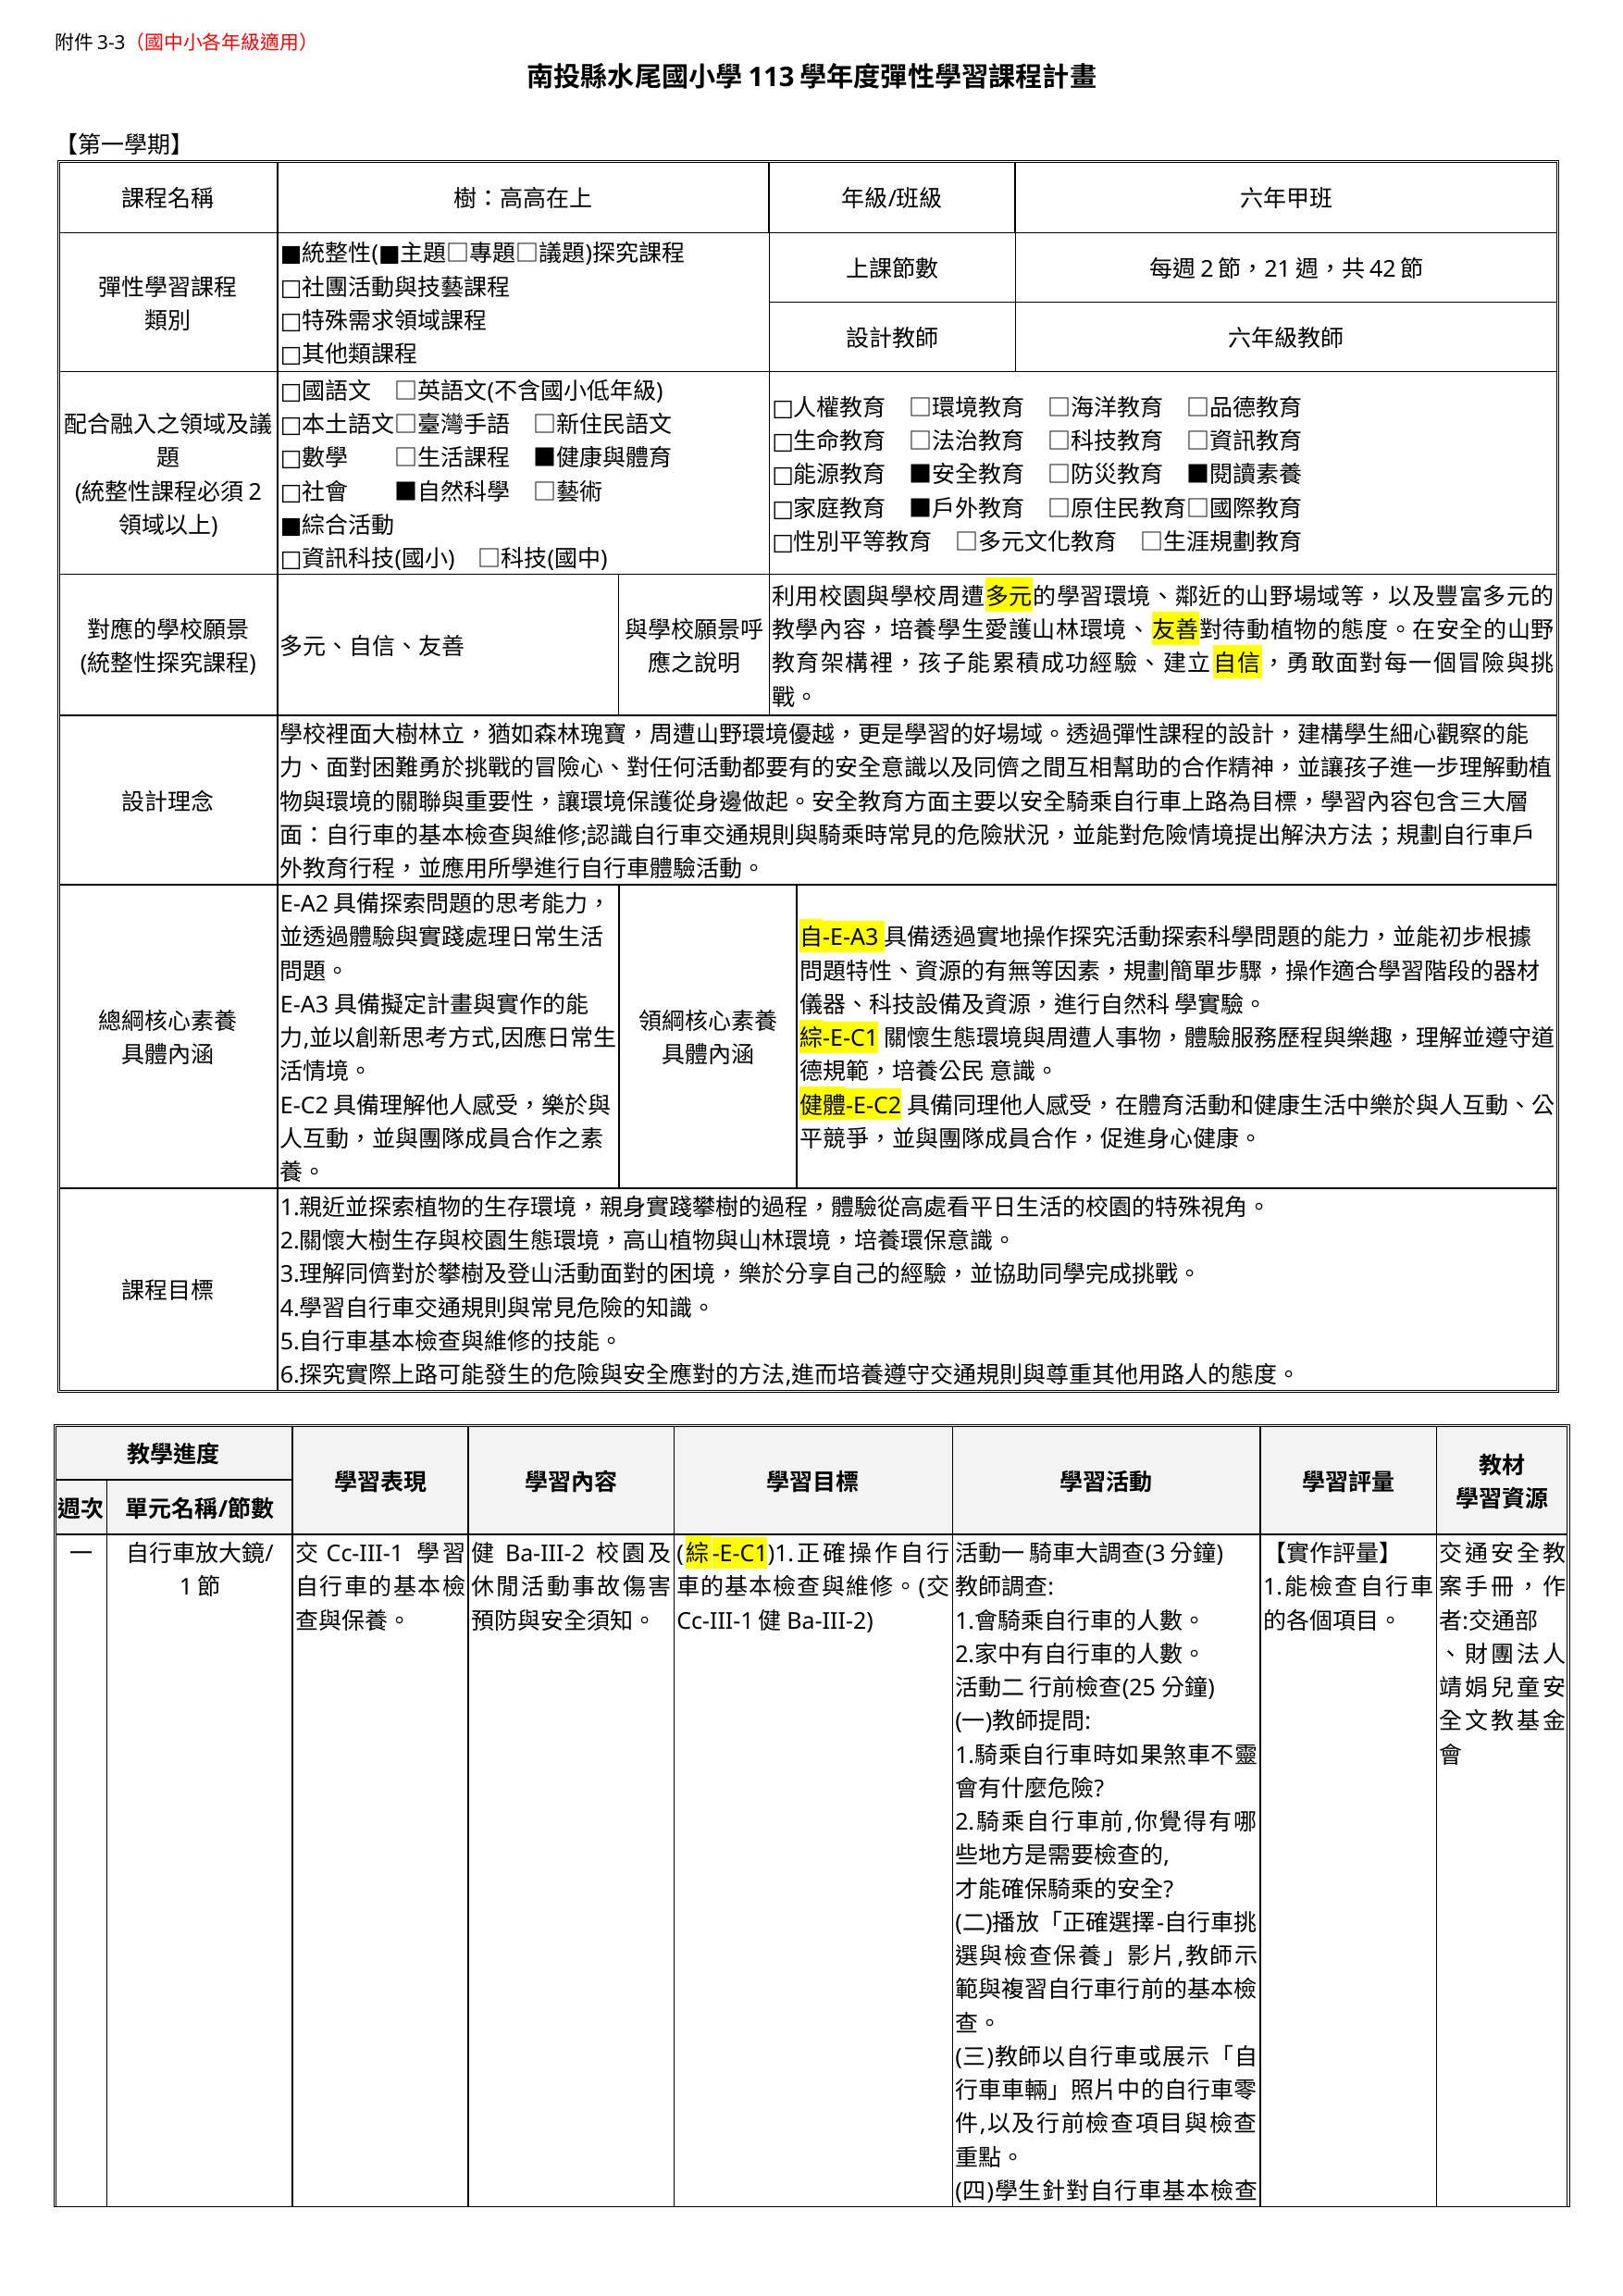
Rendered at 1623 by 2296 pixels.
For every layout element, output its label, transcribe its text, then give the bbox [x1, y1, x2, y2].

table_header 學習目標 [675, 1427, 952, 1533]
table_header 學習內容 [469, 1427, 674, 1533]
table_cell 領綱核心素養 具體內涵 [620, 886, 796, 1187]
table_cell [1437, 1535, 1567, 2206]
table_header 教學進度 [56, 1427, 291, 1479]
table_cell 一 [56, 1535, 106, 2206]
table_cell 1.親近並探索植物的生存環境，親身實踐攀樹的過程，體驗從高處看平日生活的校園的特殊視角。 2.關懷大樹生存與校園生態環境，高山植物與山林環境，培養環保意識。 3.理解同儕對於攀樹及登山活動面對的困境，樂於分享自己的經驗，並協助同學完成挑戰。 4.學習自行車交通規則與常見危險的知識。 5.自行車基本檢查與維修的技能。 6.探究實際上路可能發生的危險與安全應對的方法,進而培養遵守交通規則與尊重其他用路人的態度。 [279, 1189, 1556, 1390]
table_cell 上課節數 [770, 233, 1015, 302]
table_header 六年甲班 [1016, 163, 1556, 232]
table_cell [469, 1535, 674, 2206]
table_header 課程名稱 [60, 163, 277, 232]
table_cell 自-E-A3 具備透過實地操作探究活動探索科學問題的能力，並能初步根據問題特性、資源的有無等因素，規劃簡單步驟，操作適合學習階段的器材儀器、科技設備及資源，進行自然科 學實驗。 綜-E-C1 關懷生態環境與周遭人事物，體驗服務歷程與樂趣，理解並遵守道德規範，培養公民 意識。 健體-E-C2 具備同理他人感受，在體育活動和健康生活中樂於與人互動、公平競爭，並與團隊成員合作，促進身心健康。 [798, 886, 1556, 1187]
table_cell 單元名稱/節數 [107, 1481, 291, 1533]
table_cell 設計理念 [60, 716, 277, 884]
table_header 樹：高高在上 [279, 163, 768, 232]
table_cell 與學校願景呼應之說明 [619, 575, 769, 714]
table_cell 彈性學習課程 類別 [60, 233, 277, 371]
table_cell 學校裡面大樹林立，猶如森林瑰寶，周遭山野環境優越，更是學習的好場域。透過彈性課程的設計，建構學生細心觀察的能力、面對困難勇於挑戰的冒險心、對任何活動都要有的安全意識以及同儕之間互相幫助的合作精神，並讓孩子進一步理解動植物與環境的關聯與重要性，讓環境保護從身邊做起。安全教育方面主要以安全騎乘自行車上路為目標，學習內容包含三大層面：自行車的基本檢查與維修;認識自行車交通規則與騎乘時常見的危險狀況，並能對危險情境提出解決方法；規劃自行車戶外教育行程，並應用所學進行自行車體驗活動。 [279, 716, 1556, 884]
table_cell 週次 [56, 1481, 106, 1533]
table_header 學習評量 [1261, 1427, 1436, 1533]
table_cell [675, 1535, 952, 2206]
table_cell □人權教育 □環境教育 □海洋教育 □品德教育 □生命教育 □法治教育 □科技教育 □資訊教育 □能源教育 ■安全教育 □防災教育 ■閱讀素養 □家庭教育 ■戶外教育 □原住民教育□國際教育 □性別平等教育 □多元文化教育 □生涯規劃教育 [770, 372, 1556, 574]
text 【第一學期】 [55, 126, 1568, 159]
table_cell 六年級教師 [1016, 303, 1556, 371]
table_cell 對應的學校願景 (統整性探究課程) [60, 575, 277, 714]
table_cell E-A2具備探索問題的思考能力，並透過體驗與實踐處理日常生活問題。 E-A3 具備擬定計畫與實作的能力,並以創新思考方式,因應日常生活情境。 E-C2具備理解他人感受，樂於與人互動，並與團隊成員合作之素養。 [279, 886, 618, 1187]
table_cell 多元、自信、友善 [279, 575, 618, 714]
table_cell ■統整性(■主題□專題□議題)探究課程 □社團活動與技藝課程 □特殊需求領域課程 □其他類課程 [279, 233, 769, 371]
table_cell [953, 1535, 1259, 2206]
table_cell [293, 1535, 467, 2206]
table_header 學習表現 [293, 1427, 467, 1533]
table_cell 總綱核心素養 具體內涵 [60, 886, 277, 1187]
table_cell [1261, 1535, 1436, 2206]
table_cell 課程目標 [60, 1189, 277, 1390]
table_cell □國語文 □英語文(不含國小低年級) □本土語文□臺灣手語 □新住民語文 □數學 □生活課程 ■健康與體育 □社會 ■自然科學 □藝術 ■綜合活動 □資訊科技(國小) □科技(國中) [279, 372, 769, 574]
table_header 年級/班級 [770, 163, 1014, 232]
table_cell 每週2節，21週，共42節 [1016, 233, 1556, 302]
table_header 學習活動 [953, 1427, 1259, 1533]
table_cell 自行車放大鏡/ 1節 [107, 1535, 291, 2206]
text 南投縣水尾國小學113學年度彈性學習課程計畫 [55, 56, 1568, 94]
table_cell 設計教師 [770, 303, 1015, 371]
table_header 教材 學習資源 [1437, 1427, 1567, 1533]
table_cell 配合融入之領域及議題 (統整性課程必須2領域以上) [60, 372, 277, 574]
table_cell 利用校園與學校周遭多元的學習環境、鄰近的山野場域等，以及豐富多元的教學內容，培養學生愛護山林環境、友善對待動植物的態度。在安全的山野教育架構裡，孩子能累積成功經驗、建立自信，勇敢面對每一個冒險與挑戰。 [770, 575, 1556, 714]
